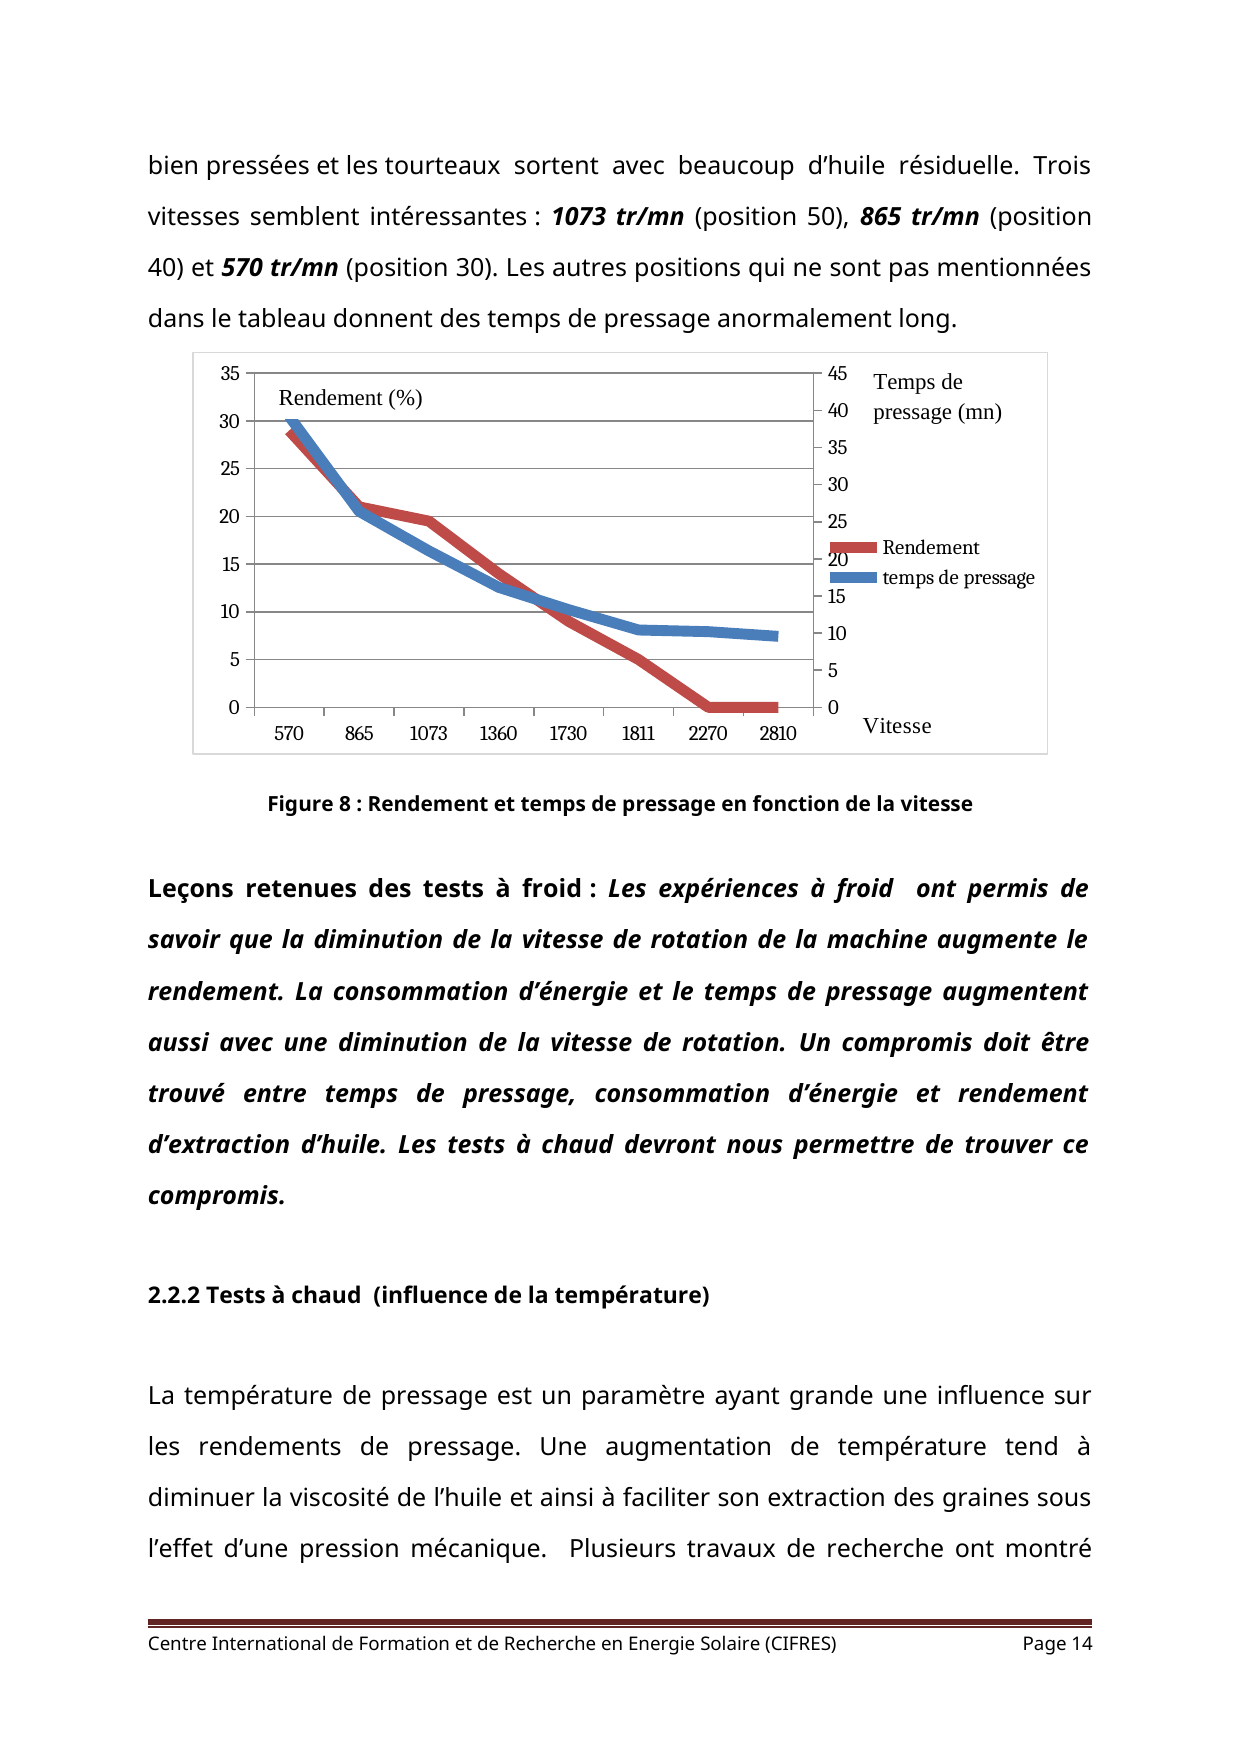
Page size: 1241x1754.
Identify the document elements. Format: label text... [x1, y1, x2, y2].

text Figure 8 : Rendement et temps de pressage en fonction de la vitesse [148, 789, 1092, 817]
subtitle 2.2.2 Tests à chaud (influence de la température) [148, 1279, 1092, 1311]
text Leçons retenues des tests à froid : Les expériences à froid ont permis de savoir que la diminution de la vitesse de rotation de la machine augmente le rendement. La consommation d’énergie et le temps de pressage augmentent aussi avec une diminution de la vitesse de rotation. Un compromis doit être trouvé entre temps de pressage, consommation d’énergie et rendement d’extraction d’huile. Les tests à chaud devront nous permettre de trouver ce compromis. [148, 871, 1092, 1211]
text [148, 1377, 1092, 1564]
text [148, 148, 1092, 335]
